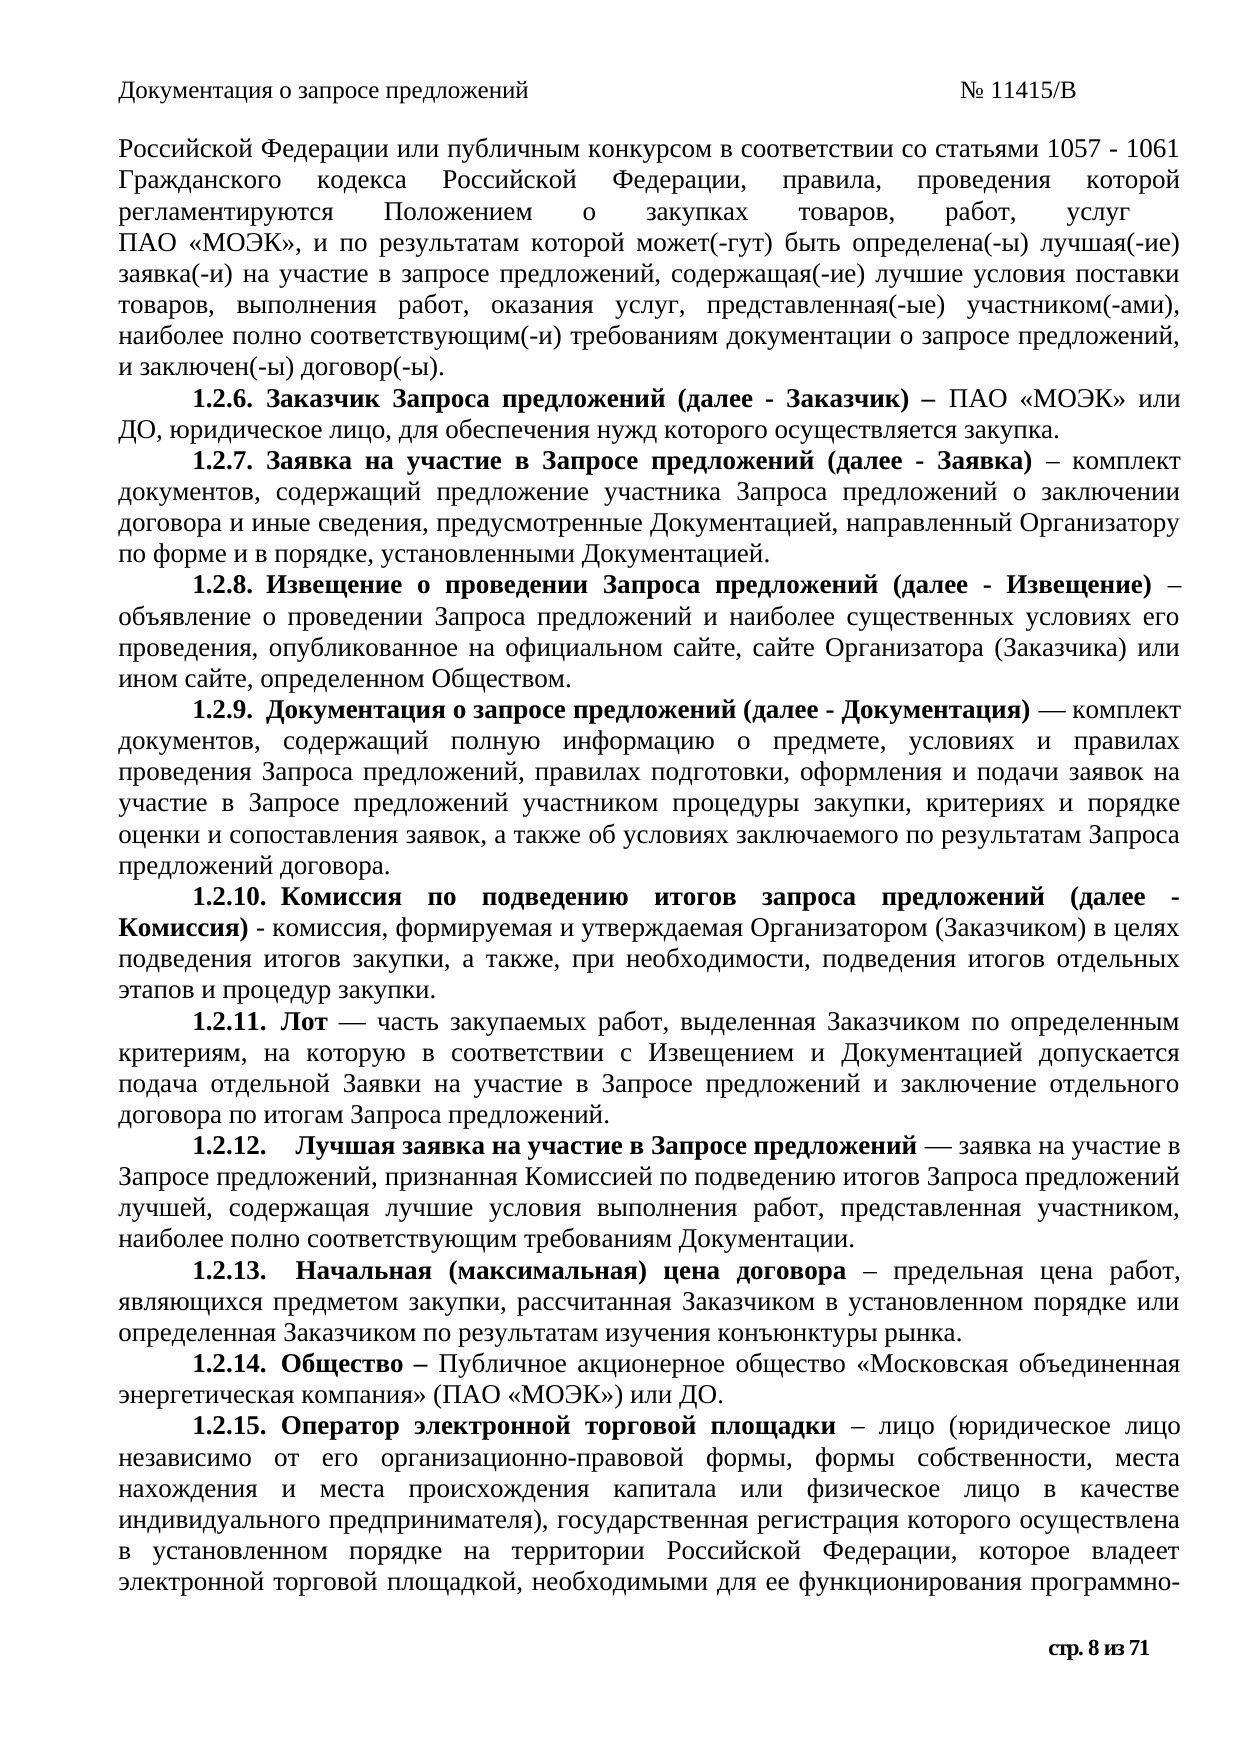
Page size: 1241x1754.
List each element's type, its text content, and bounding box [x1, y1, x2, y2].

list Заказчик Запроса предложений (далее - Заказчик) – ПАО «МОЭК» или ДО, юридическое лицо, для обеспечения нужд которого осуществляется закупка. [118, 382, 1181, 444]
list Лот — часть закупаемых работ, выделенная Заказчиком по определенным критериям, на которую в соответствии с Извещением и Документацией допускается подача отдельной Заявки на участие в Запросе предложений и заключение отдельного договора по итогам Запроса предложений. [118, 1004, 1181, 1129]
list Извещение о проведении Запроса предложений (далее - Извещение) – объявление о проведении Запроса предложений и наиболее существенных условиях его проведения, опубликованное на официальном сайте, сайте Организатора (Заказчика) или ином сайте, определенном Обществом. [118, 568, 1181, 693]
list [118, 132, 1181, 382]
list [118, 1409, 1181, 1596]
list Документация о запросе предложений (далее - Документация) — комплект документов, содержащий полную информацию о предмете, условиях и правилах проведения Запроса предложений, правилах подготовки, оформления и подачи заявок на участие в Запросе предложений участником процедуры закупки, критериях и порядке оценки и сопоставления заявок, а также об условиях заключаемого по результатам Запроса предложений договора. [118, 693, 1181, 880]
list Заявка на участие в Запросе предложений (далее - Заявка) – комплект документов, содержащий предложение участника Запроса предложений о заключении договора и иные сведения, предусмотренные Документацией, направленный Организатору по форме и в порядке, установленными Документацией. [118, 444, 1181, 568]
list Начальная (максимальная) цена договора – предельная цена работ, являющихся предметом закупки, рассчитанная Заказчиком в установленном порядке или определенная Заказчиком по результатам изучения конъюнктуры рынка. [118, 1254, 1181, 1347]
list Комиссия по подведению итогов запроса предложений (далее -Комиссия) - комиссия, формируемая и утверждаемая Организатором (Заказчиком) в целях подведения итогов закупки, а также, при необходимости, подведения итогов отдельных этапов и процедур закупки. [118, 880, 1181, 1004]
list Лучшая заявка на участие в Запросе предложений — заявка на участие в Запросе предложений, признанная Комиссией по подведению итогов Запроса предложений лучшей, содержащая лучшие условия выполнения работ, представленная участником, наиболее полно соответствующим требованиям Документации. [118, 1129, 1181, 1254]
list Общество – Публичное акционерное общество «Московская объединенная энергетическая компания» (ПАО «МОЭК») или ДО. [118, 1347, 1181, 1409]
